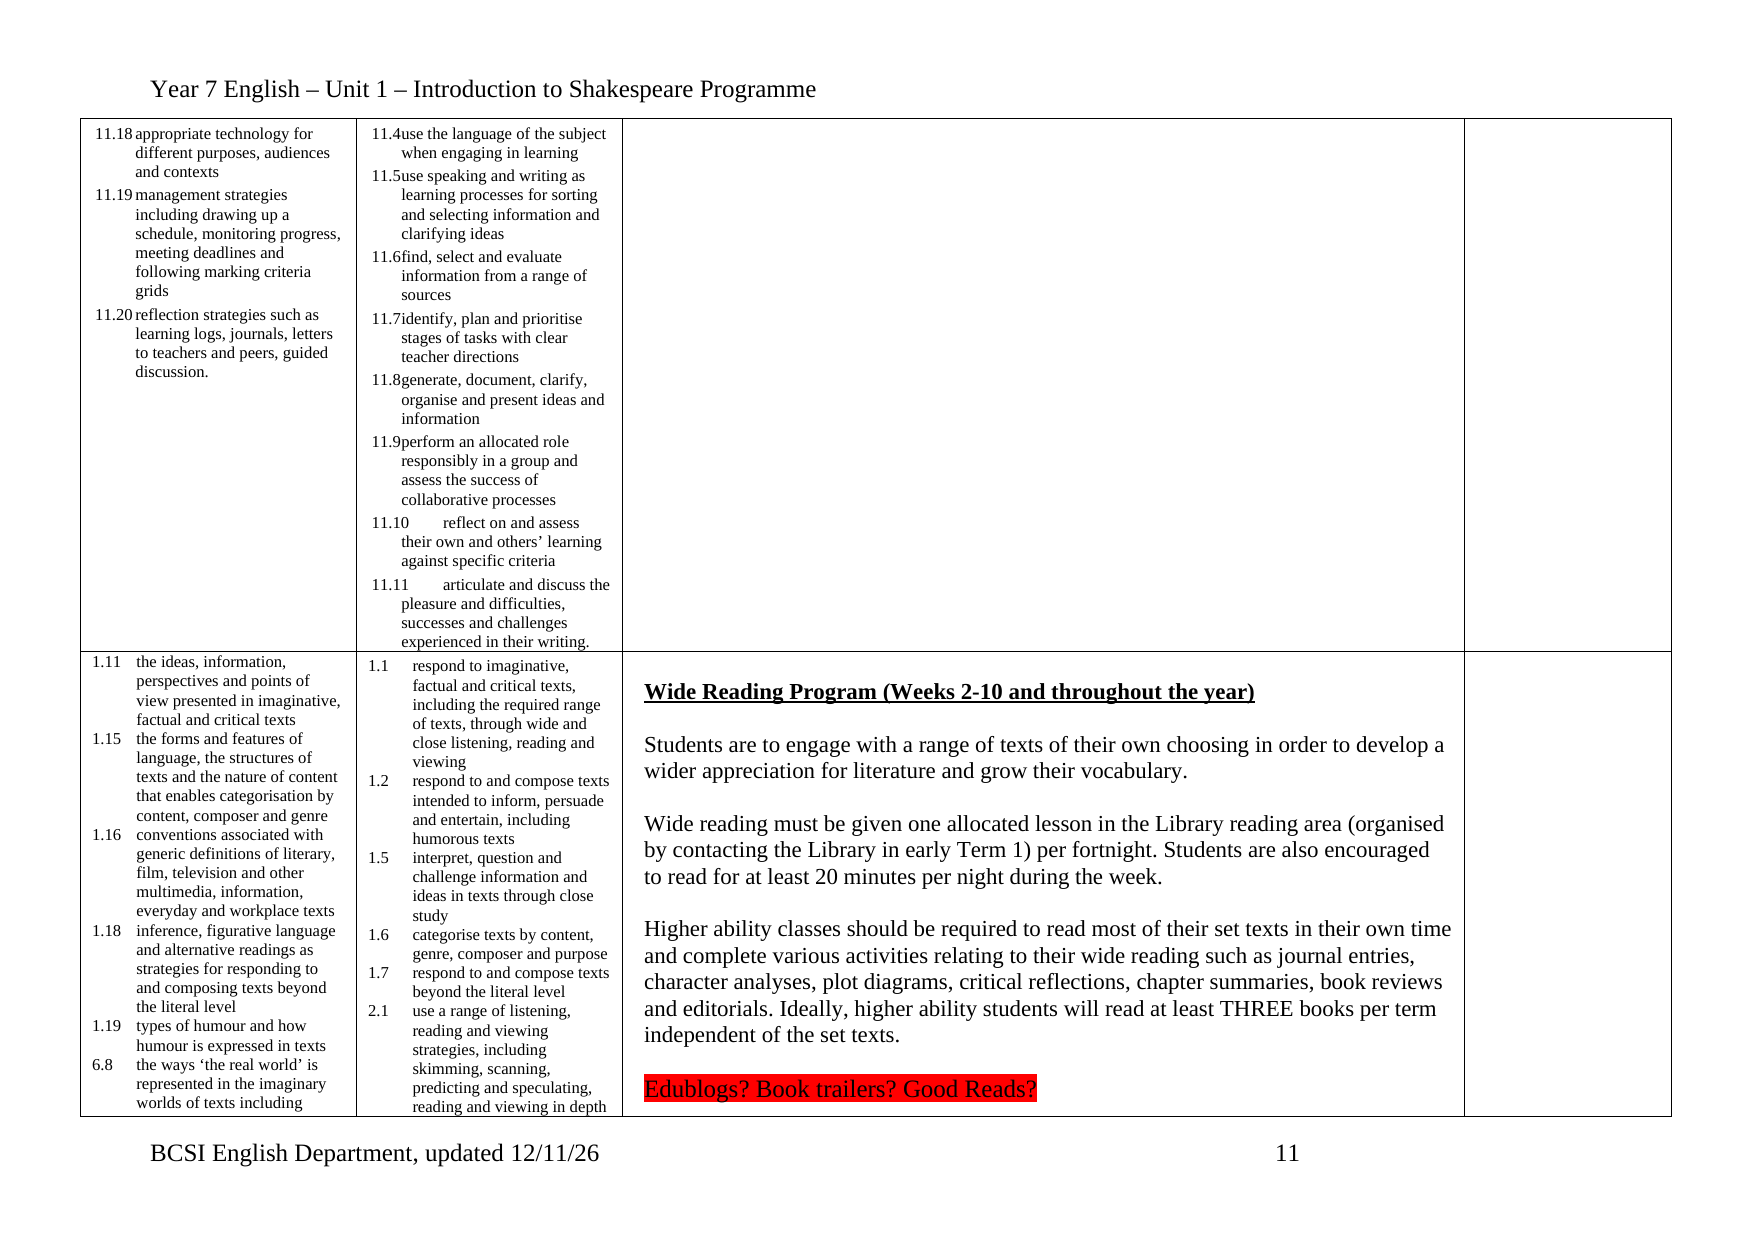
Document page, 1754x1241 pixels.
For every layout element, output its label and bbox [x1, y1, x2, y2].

table_cell [1465, 119, 1671, 651]
table_cell [623, 652, 1464, 1116]
table_cell [81, 652, 356, 1116]
table_cell [623, 119, 1464, 651]
table_cell [1465, 652, 1671, 1116]
table_cell [357, 119, 622, 651]
table_cell [81, 119, 356, 651]
table_cell [357, 652, 622, 1116]
